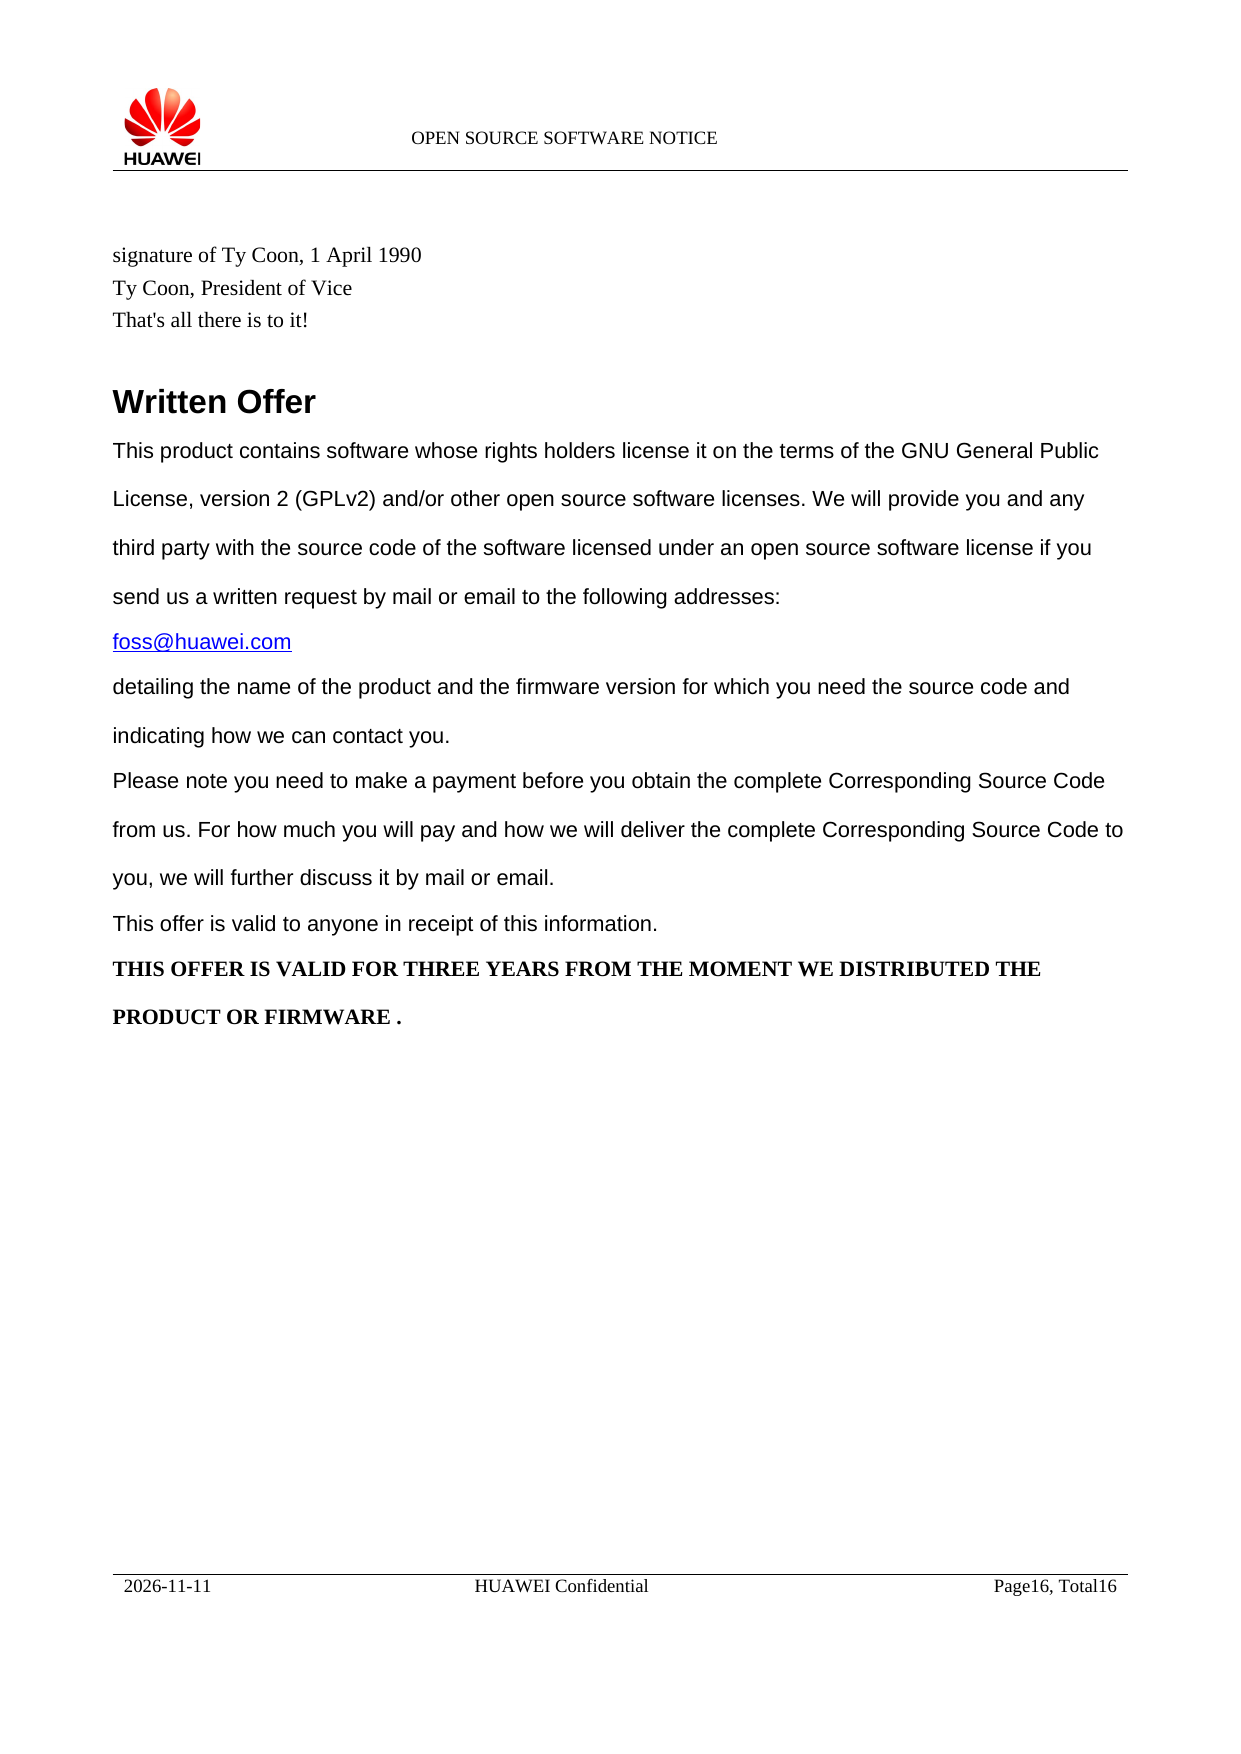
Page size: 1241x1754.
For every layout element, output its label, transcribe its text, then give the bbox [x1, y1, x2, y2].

text Written Offer [112, 369, 1128, 434]
picture [124, 88, 201, 165]
text This product contains software whose rights holders license it on the terms of the GNU General Public License, version 2 (GPLv2) and/or other open source software licenses. We will provide you and any third party with the source code of the software licensed under an open source software license if you send us a written request by mail or email to the following addresses: [112, 434, 1128, 613]
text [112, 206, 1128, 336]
text foss@huawei.com [112, 625, 1128, 658]
text detailing the name of the product and the firmware version for which you need the source code and indicating how we can contact you. [112, 670, 1128, 752]
text Please note you need to make a payment before you obtain the complete Corresponding Source Code from us. For how much you will pay and how we will deliver the complete Corresponding Source Code to you, we will further discuss it by mail or email. [112, 764, 1128, 894]
text This offer is valid to anyone in receipt of this information. [112, 907, 1128, 939]
text This offer is valid for three years from the moment we distributed the product or firmware . [112, 952, 1128, 1033]
